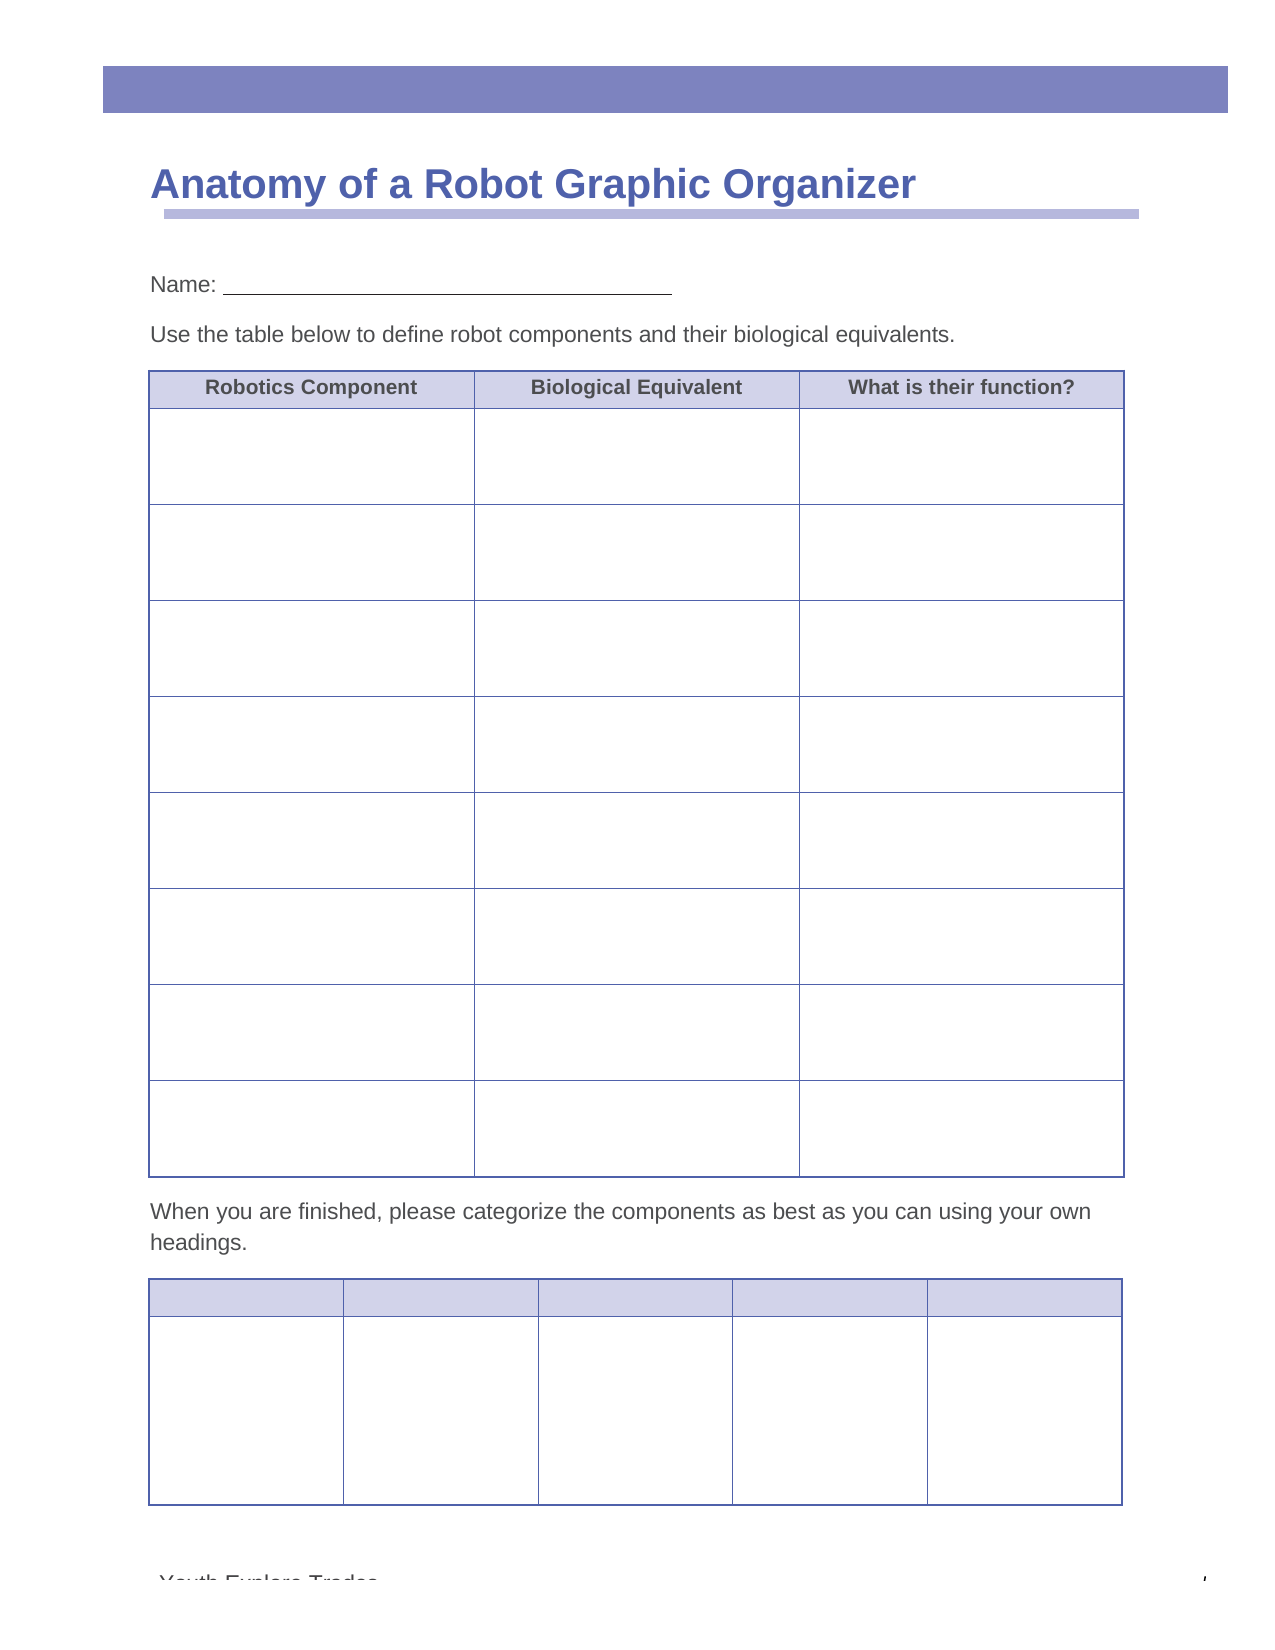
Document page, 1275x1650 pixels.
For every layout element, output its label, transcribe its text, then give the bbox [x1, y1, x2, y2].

table_cell [150, 889, 474, 984]
table_cell [150, 505, 474, 600]
table_cell [800, 889, 1123, 984]
table_cell [150, 985, 474, 1080]
table_cell [733, 1317, 927, 1504]
text Use the table below to define robot components and their biological equivalents. [150, 321, 1239, 347]
table_header [150, 1280, 343, 1316]
table_cell [475, 985, 799, 1080]
table_header [733, 1280, 927, 1316]
text Name: [150, 271, 1239, 297]
table_cell [800, 505, 1123, 600]
table_header [928, 1280, 1121, 1316]
table_cell [800, 697, 1123, 792]
table_cell [800, 1081, 1123, 1176]
table_header [539, 1280, 732, 1316]
table_cell [150, 793, 474, 888]
table_header [344, 1280, 538, 1316]
table_cell [475, 889, 799, 984]
table_cell [800, 601, 1123, 696]
table_cell [475, 793, 799, 888]
table_header What is their function? [800, 372, 1123, 408]
text Anatomy of a Robot Graphic Organizer [150, 160, 1239, 208]
table_cell [150, 1317, 343, 1504]
table_header Biological Equivalent [475, 372, 799, 408]
table_cell [475, 697, 799, 792]
table_cell [800, 985, 1123, 1080]
table_cell [150, 409, 474, 504]
table_header Robotics Component [150, 372, 474, 408]
text When you are finished, please categorize the components as best as you can using your own headings. [150, 1198, 1107, 1256]
table_cell [475, 505, 799, 600]
table_cell [344, 1317, 538, 1504]
table_cell [928, 1317, 1121, 1504]
table_cell [150, 1081, 474, 1176]
table_cell [800, 793, 1123, 888]
table_cell [800, 409, 1123, 504]
table_cell [539, 1317, 732, 1504]
table_cell [150, 697, 474, 792]
table_cell [475, 1081, 799, 1176]
table_cell [475, 601, 799, 696]
table_cell [475, 409, 799, 504]
table_cell [150, 601, 474, 696]
